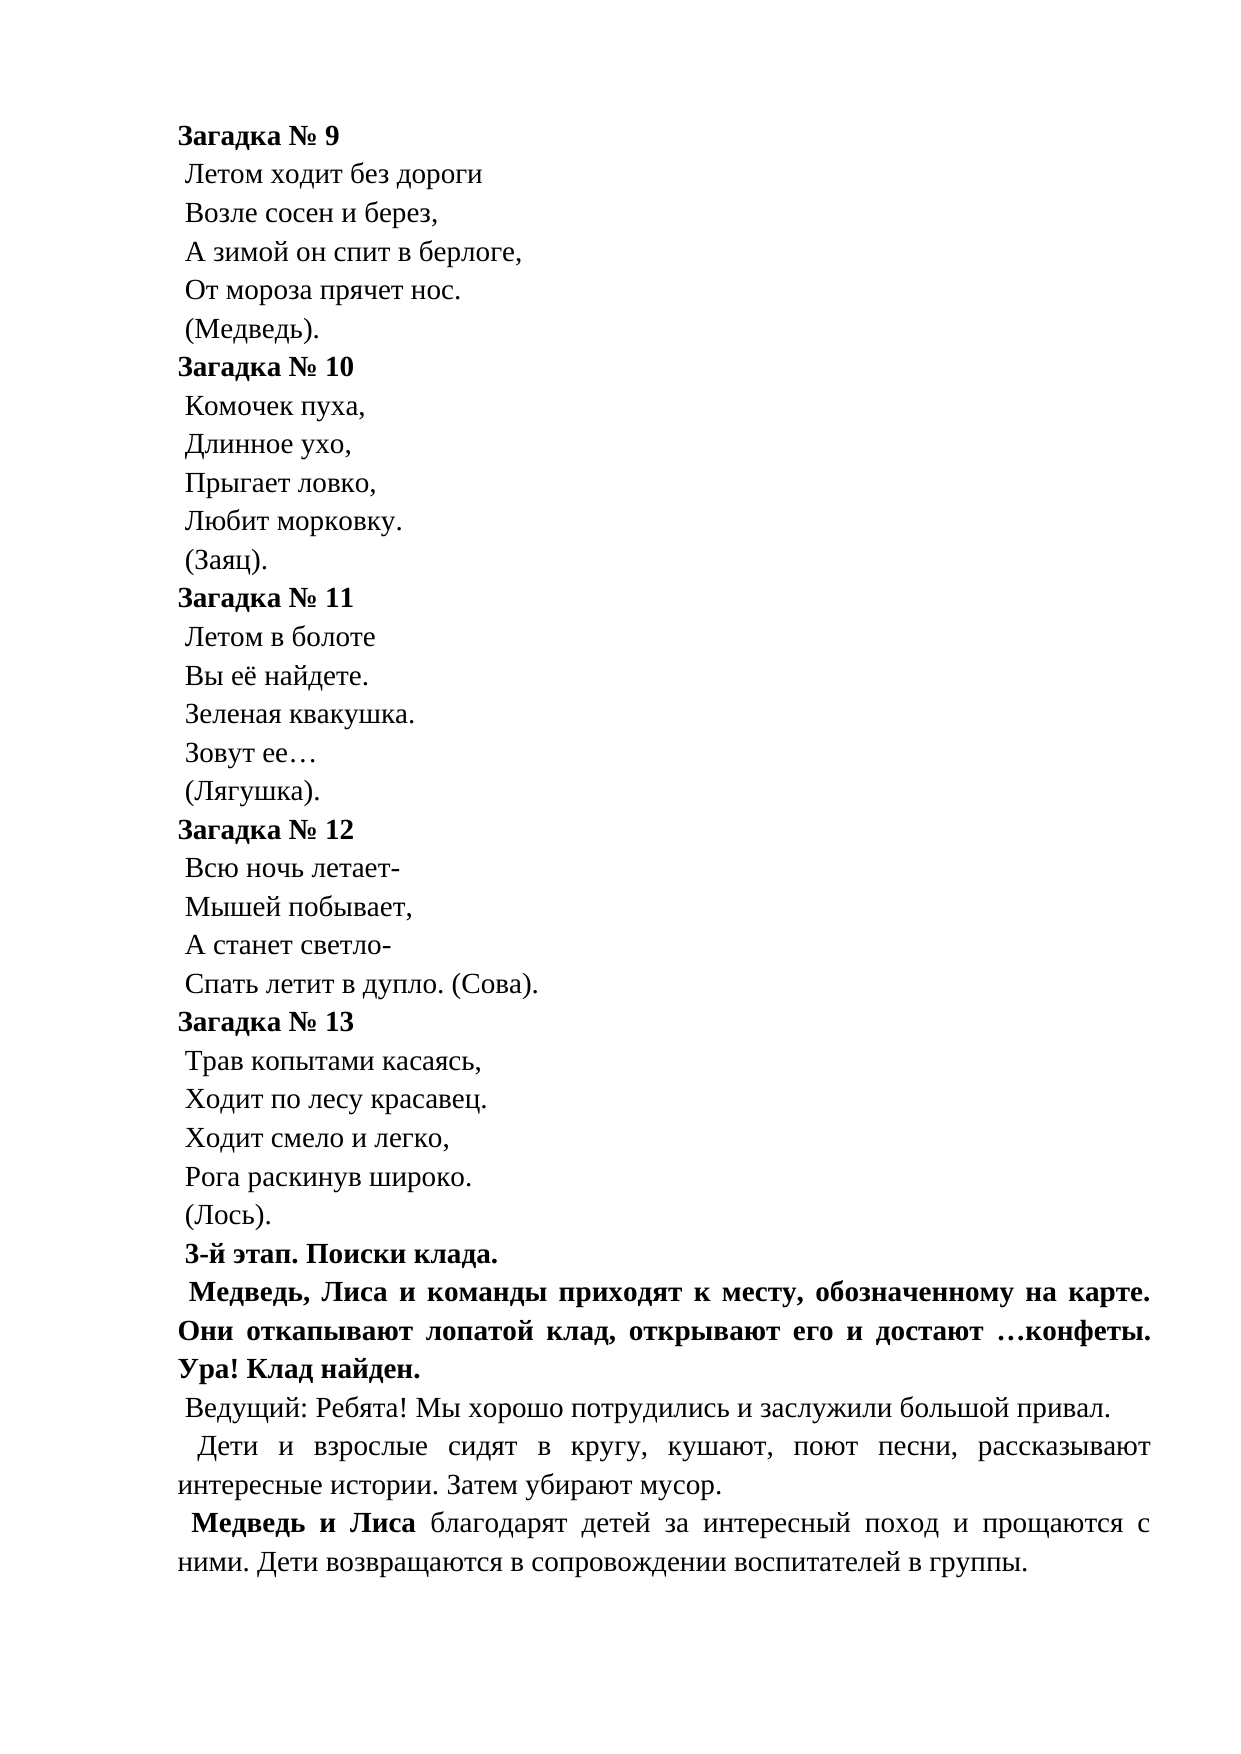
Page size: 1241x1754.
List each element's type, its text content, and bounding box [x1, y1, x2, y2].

text Летом в болоте [177, 619, 1152, 653]
text Комочек пуха, [177, 388, 1152, 421]
text Дети и взрослые сидят в кругу, кушают, поют песни, рассказывают интересные истории. Затем убирают мусор. [177, 1428, 1152, 1501]
text Зеленая квакушка. [177, 696, 1152, 730]
text Загадка № 11 [177, 581, 1152, 614]
text Возле сосен и берез, [177, 195, 1152, 229]
text Медведь, Лиса и команды приходят к месту, обозначенному на карте. Они откапывают лопатой клад, открывают его и достают …конфеты. Ура! Клад найден. [177, 1274, 1152, 1385]
text (Медведь). [177, 311, 1152, 344]
text (Лось). [177, 1197, 1152, 1231]
text А станет светло- [177, 927, 1152, 961]
text Загадка № 12 [177, 812, 1152, 845]
text Загадка № 9 [177, 118, 1152, 152]
text Спать летит в дупло. (Сова). [177, 966, 1152, 999]
text Ходит по лесу красавец. [177, 1082, 1152, 1115]
text От мороза прячет нос. [177, 272, 1152, 306]
text Вы её найдете. [177, 658, 1152, 691]
text Прыгает ловко, [177, 465, 1152, 498]
text Летом ходит без дороги [177, 157, 1152, 190]
text Медведь и Лиса благодарят детей за интересный поход и прощаются с ними. Дети возвращаются в сопровождении воспитателей в группы. [177, 1506, 1152, 1578]
text Ведущий: Ребята! Мы хорошо потрудились и заслужили большой привал. [177, 1390, 1152, 1423]
text Длинное ухо, [177, 426, 1152, 460]
text А зимой он спит в берлоге, [177, 234, 1152, 267]
text Всю ночь летает- [177, 850, 1152, 884]
text Загадка № 13 [177, 1004, 1152, 1038]
text (Лягушка). [177, 773, 1152, 807]
text Трав копытами касаясь, [177, 1043, 1152, 1077]
text 3-й этап. Поиски клада. [177, 1236, 1152, 1269]
text Зовут ее… [177, 735, 1152, 768]
text Любит морковку. [177, 503, 1152, 537]
text Загадка № 10 [177, 349, 1152, 383]
text Мышей побывает, [177, 889, 1152, 922]
text (Заяц). [177, 542, 1152, 576]
text Ходит смело и легко, [177, 1120, 1152, 1154]
text Рога раскинув широко. [177, 1159, 1152, 1192]
